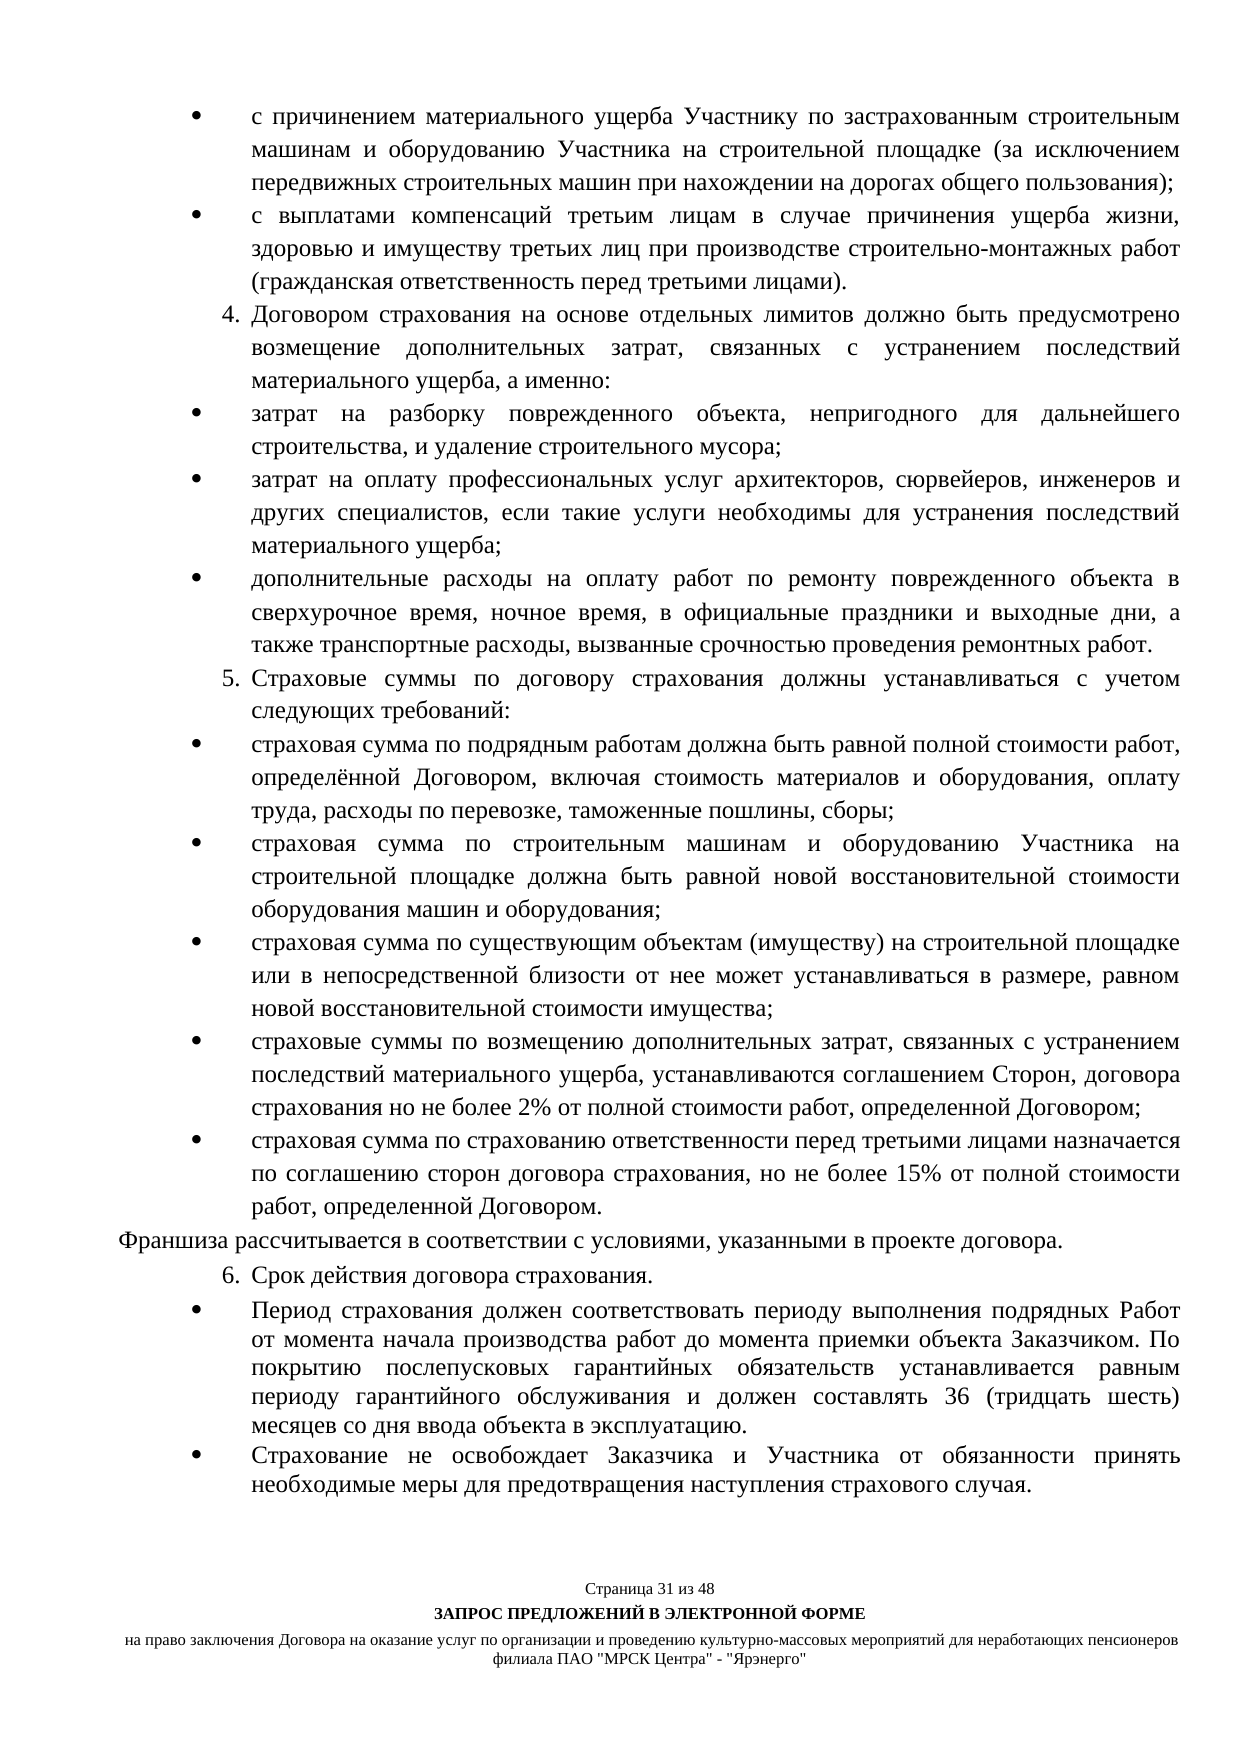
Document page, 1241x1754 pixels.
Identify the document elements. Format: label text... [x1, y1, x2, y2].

list Страховые суммы по договору страхования должны устанавливаться с учетом следующих требований: [222, 663, 1181, 724]
list страховая сумма по строительным машинам и оборудованию Участника на строительной площадке должна быть равной новой восстановительной стоимости оборудования машин и оборудования; [192, 828, 1181, 922]
list страховая сумма по существующим объектам (имуществу) на строительной площадке или в непосредственной близости от нее может устанавливаться в размере, равном новой восстановительной стоимости имущества; [192, 927, 1181, 1022]
list Период страхования должен соответствовать периоду выполнения подрядных Работ от момента начала производства работ до момента приемки объекта Заказчиком. По покрытию послепусковых гарантийных обязательств устанавливается равным периоду гарантийного обслуживания и должен составлять 36 (тридцать шесть) месяцев со дня ввода объекта в эксплуатацию. [192, 1295, 1181, 1439]
list страховая сумма по подрядным работам должна быть равной полной стоимости работ, определённой Договором, включая стоимость материалов и оборудования, оплату труда, расходы по перевозке, таможенные пошлины, сборы; [192, 729, 1181, 823]
list с причинением материального ущерба Участнику по застрахованным строительным машинам и оборудованию Участника на строительной площадке (за исключением передвижных строительных машин при нахождении на дорогах общего пользования); [192, 101, 1181, 196]
text Франшиза рассчитывается в соответствии с условиями, указанными в проекте договора. [118, 1225, 1181, 1254]
list Страхование не освобождает Заказчика и Участника от обязанности принять необходимые меры для предотвращения наступления страхового случая. [192, 1440, 1181, 1498]
list затрат на оплату профессиональных услуг архитекторов, сюрвейеров, инженеров и других специалистов, если такие услуги необходимы для устранения последствий материального ущерба; [192, 464, 1181, 559]
list с выплатами компенсаций третьим лицам в случае причинения ущерба жизни, здоровью и имуществу третьих лиц при производстве строительно-монтажных работ (гражданская ответственность перед третьими лицами). [192, 200, 1181, 295]
list дополнительные расходы на оплату работ по ремонту поврежденного объекта в сверхурочное время, ночное время, в официальные праздники и выходные дни, а также транспортные расходы, вызванные срочностью проведения ремонтных работ. [192, 563, 1181, 658]
list Договором страхования на основе отдельных лимитов должно быть предусмотрено возмещение дополнительных затрат, связанных с устранением последствий материального ущерба, а именно: [222, 299, 1181, 394]
list страховая сумма по страхованию ответственности перед третьими лицами назначается по соглашению сторон договора страхования, но не более 15% от полной стоимости работ, определенной Договором. [192, 1125, 1181, 1220]
list страховые суммы по возмещению дополнительных затрат, связанных с устранением последствий материального ущерба, устанавливаются соглашением Сторон, договора страхования но не более 2% от полной стоимости работ, определенной Договором; [192, 1026, 1181, 1121]
list затрат на разборку поврежденного объекта, непригодного для дальнейшего строительства, и удаление строительного мусора; [192, 398, 1181, 460]
list Срок действия договора страхования. [222, 1260, 1181, 1289]
